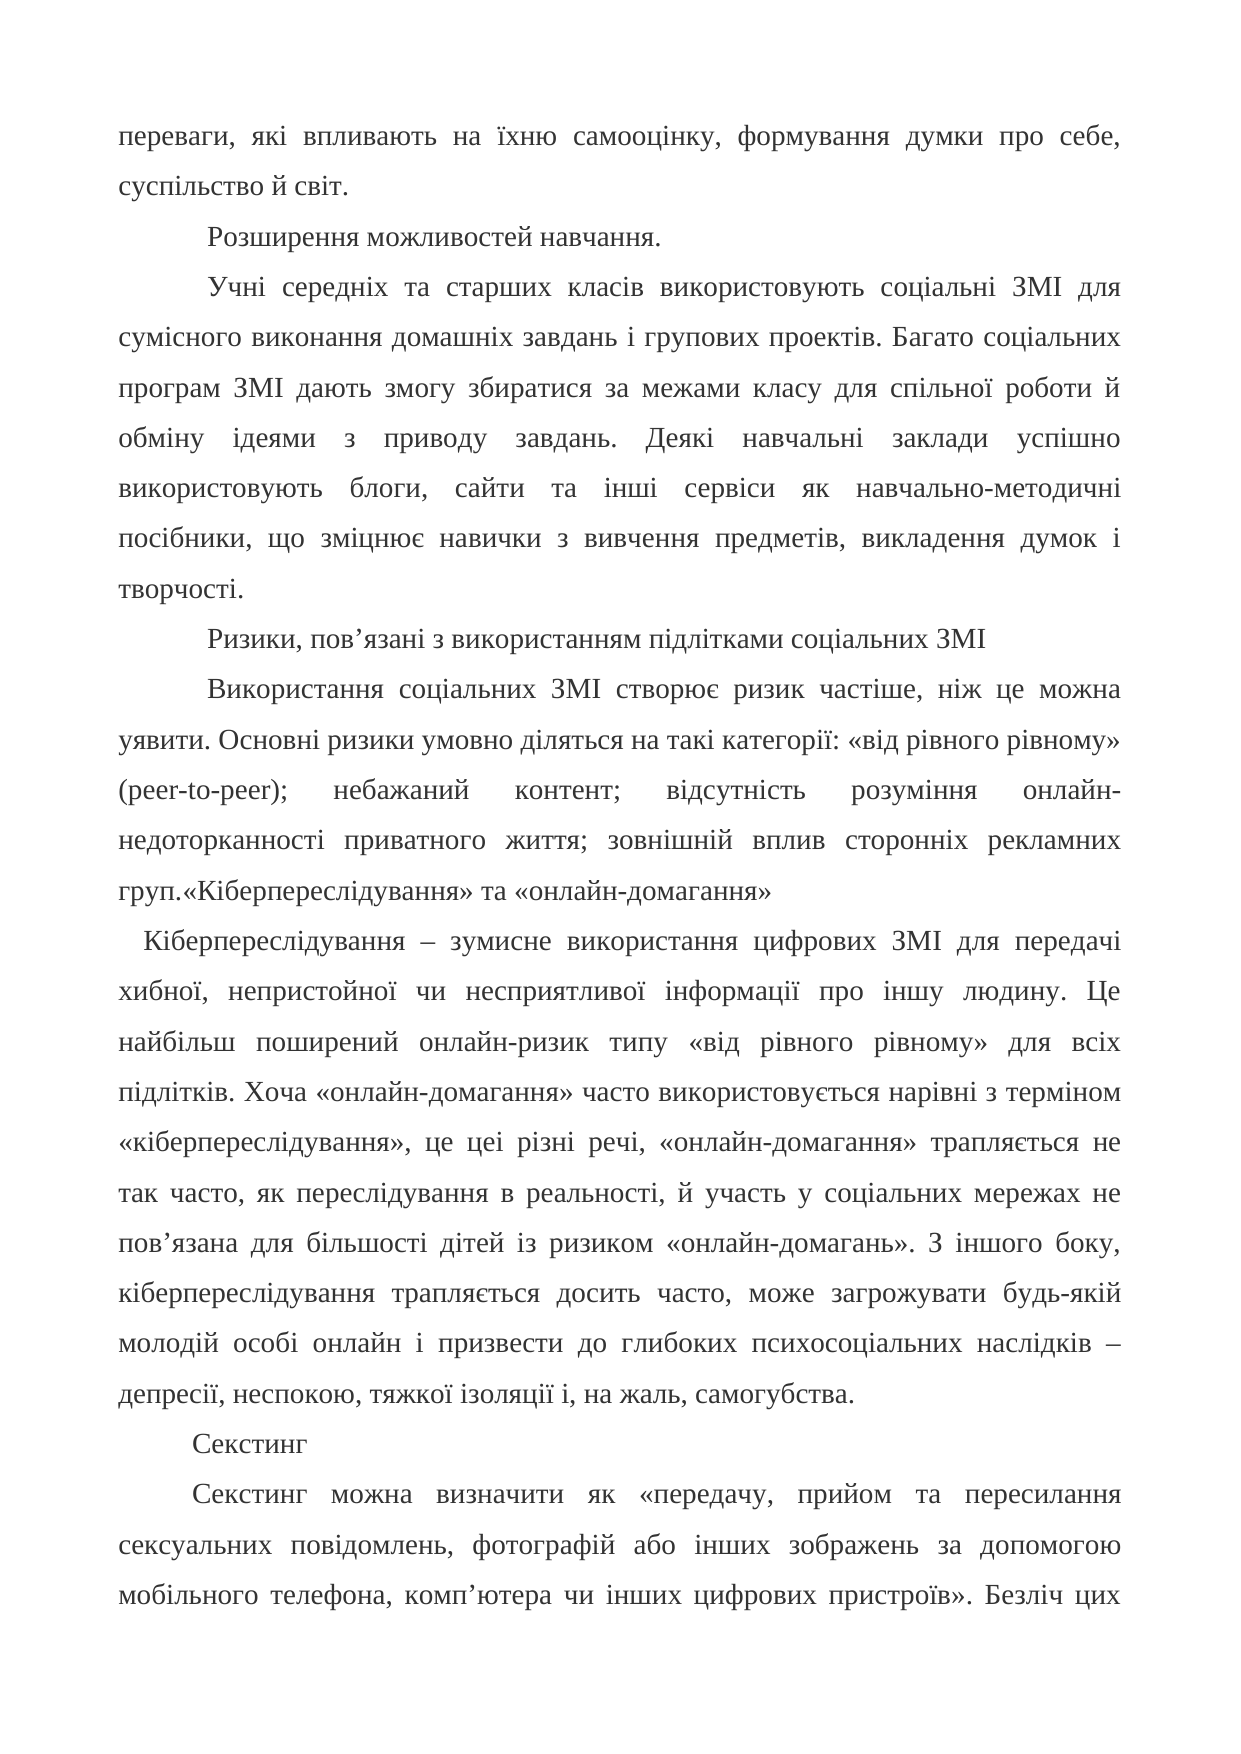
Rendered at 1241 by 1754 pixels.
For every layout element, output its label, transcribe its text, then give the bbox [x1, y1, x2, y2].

text Кіберпереслідування – зумисне використання цифрових ЗМІ для передачі хибної, непристойної чи несприятливої інформації про іншу людину. Це найбільш поширений онлайн-ризик типу «від рівного рівному» для всіх підлітків. Хоча «онлайн-домагання» часто використовується нарівні з терміном «кіберпереслідування», це цеі різні речі, «онлайн-домагання» трапляється не так часто, як переслідування в реальності, й участь у соціальних мережах не пов’язана для більшості дітей із ризиком «онлайн-домагань». З іншого боку, кіберпереслідування трапляється досить часто, може загрожувати будь-якій молодій особі онлайн і призвести до глибоких психосоціальних наслідків – депресії, неспокою, тяжкої ізоляції і, на жаль, самогубства. [118, 923, 1122, 1409]
text Використання соціальних ЗМІ створює ризик частіше, ніж це можна уявити. Основні ризики умовно діляться на такі категорії: «від рівного рівному» (peer-to-peer); небажаний контент; відсутність розуміння онлайн-недоторканності приватного життя; зовнішній вплив сторонніх рекламних груп.«Кіберпереслідування» та «онлайн-домагання» [118, 672, 1122, 906]
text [118, 118, 1122, 202]
text Учні середніх та старших класів використовують соціальні ЗМІ для сумісного виконання домашніх завдань і групових проектів. Багато соціальних програм ЗМІ дають змогу збиратися за межами класу для спільної роботи й обміну ідеями з приводу завдань. Деякі навчальні заклади успішно використовують блоги, сайти та інші сервіси як навчально-методичні посібники, що зміцнює навички з вивчення предметів, викладення думок і творчості. [118, 269, 1122, 604]
text Секстинг [118, 1426, 1122, 1460]
text Ризики, пов’язані з використанням підлітками соціальних ЗМІ [118, 621, 1122, 655]
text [118, 1477, 1122, 1611]
text Розширення можливостей навчання. [118, 219, 1122, 252]
